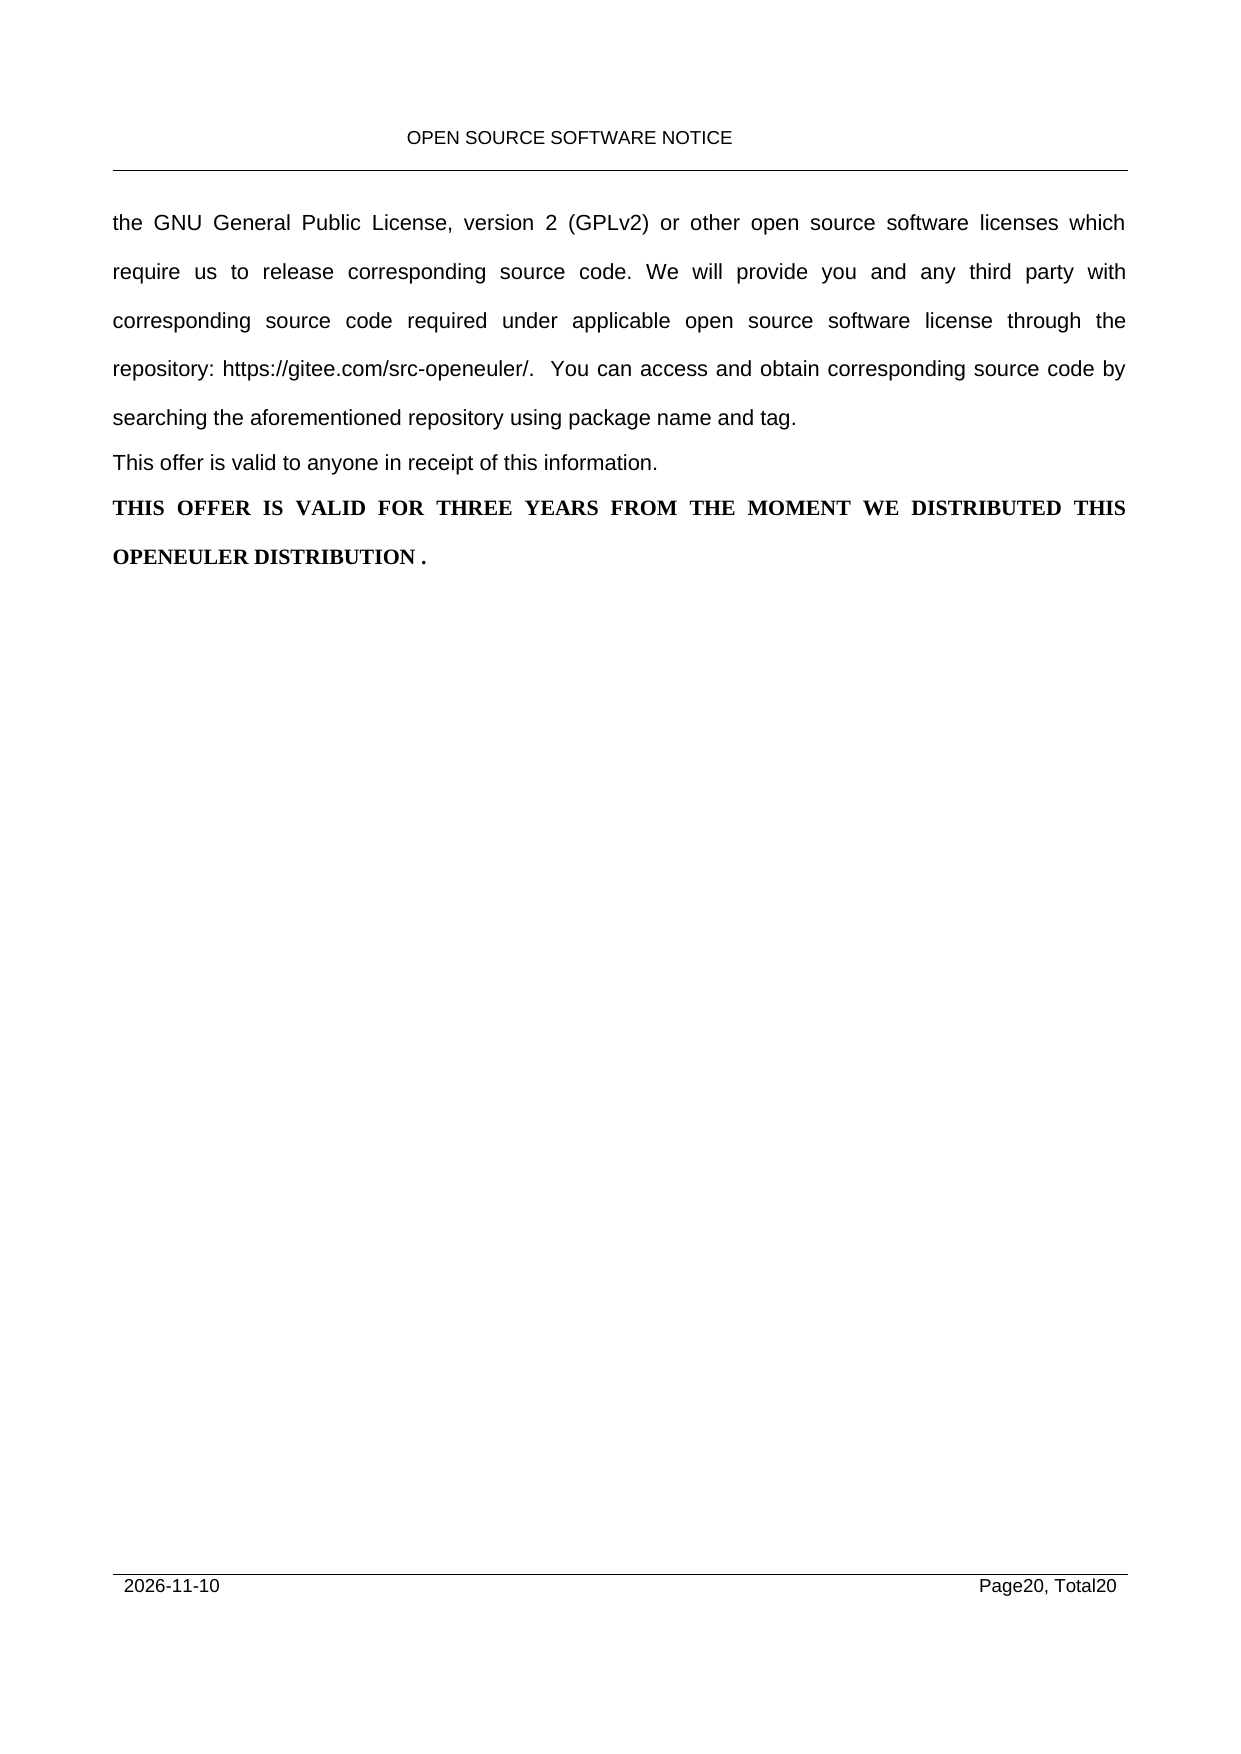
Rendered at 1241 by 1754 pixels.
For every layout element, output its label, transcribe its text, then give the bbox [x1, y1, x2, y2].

text This offer is valid to anyone in receipt of this information. [112, 446, 1128, 479]
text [112, 206, 1128, 434]
text THIS OFFER IS VALID FOR THREE YEARS FROM THE MOMENT WE DISTRIBUTED THIS OPENEULER DISTRIBUTION . [112, 492, 1128, 573]
